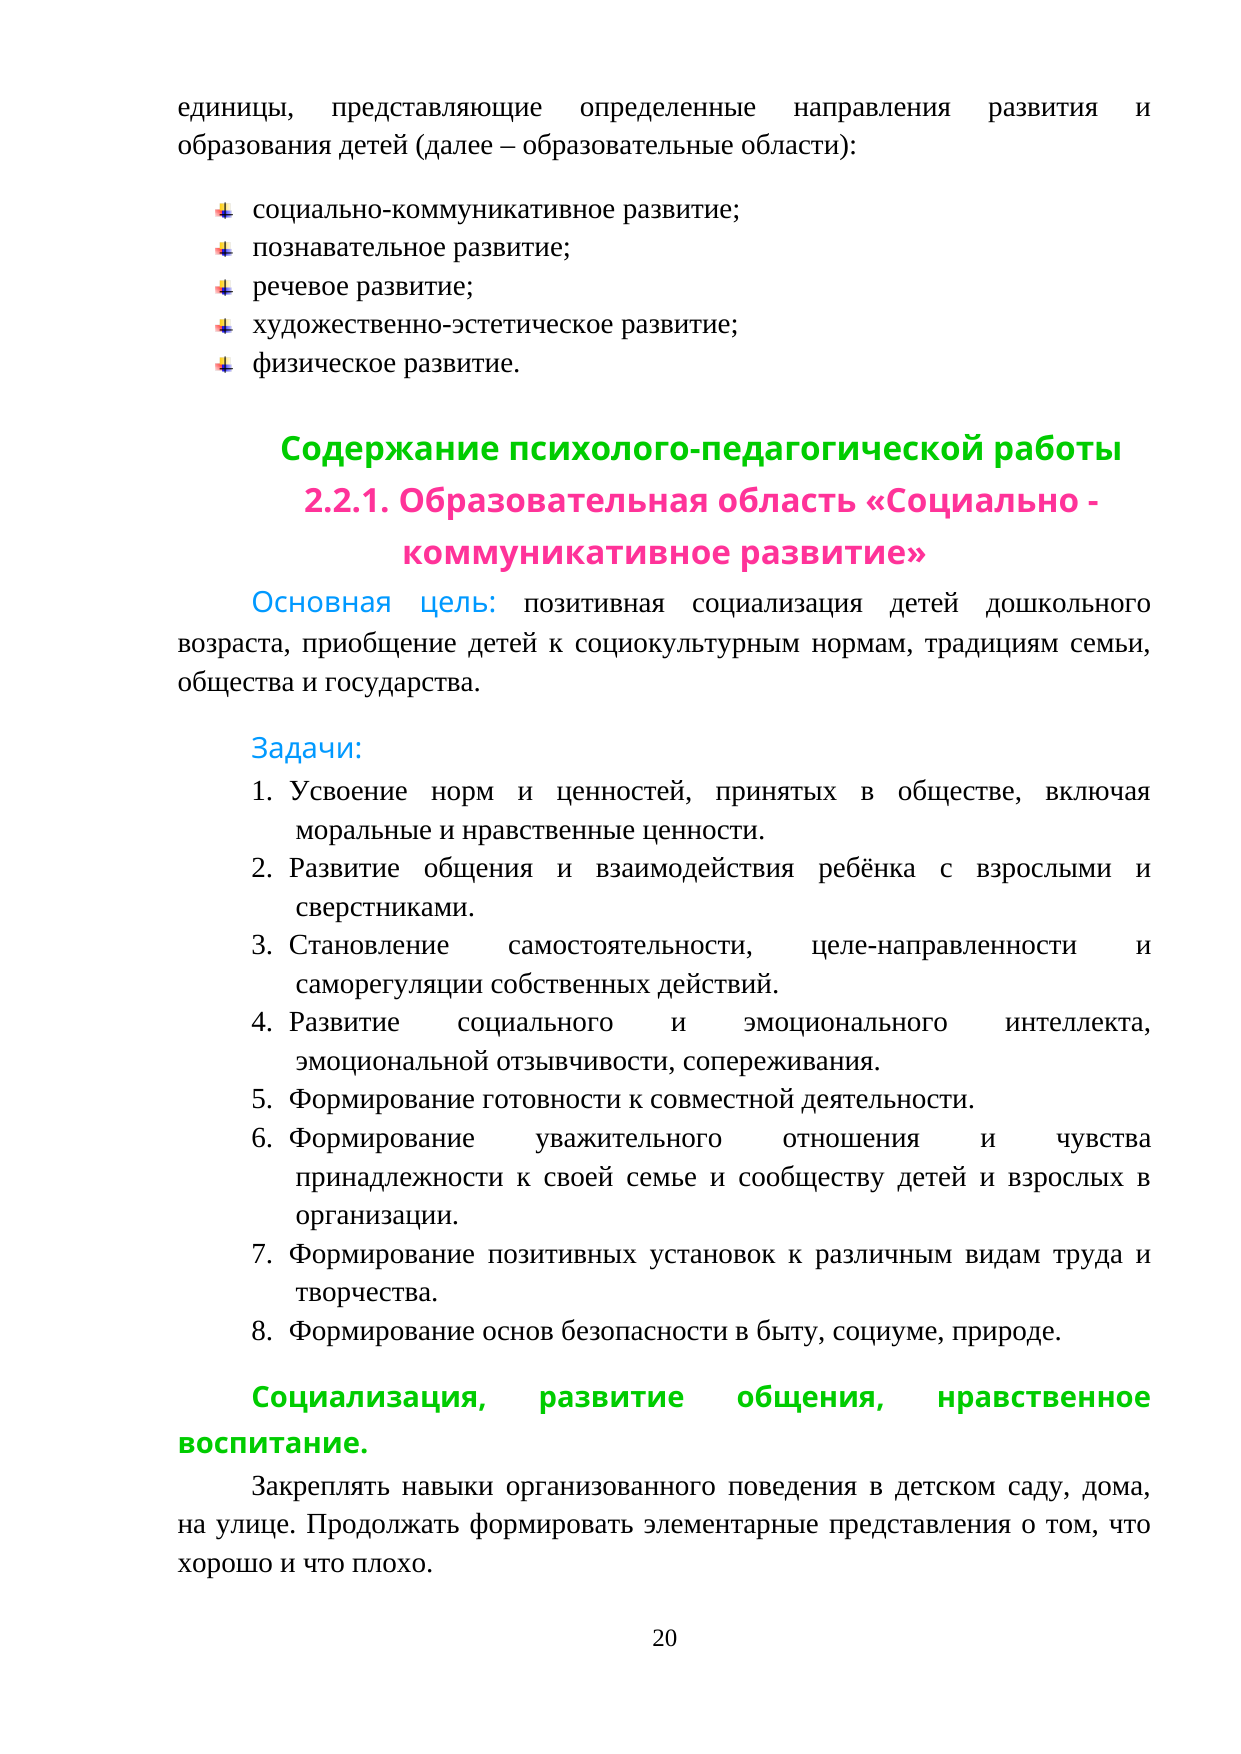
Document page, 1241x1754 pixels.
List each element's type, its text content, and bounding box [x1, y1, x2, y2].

text Основная цель: позитивная социализация детей дошкольного возраста, приобщение детей к социокультурным нормам, традициям семьи, общества и государства. [177, 581, 1152, 698]
picture [215, 317, 233, 334]
list социально-коммуникативное развитие; [215, 191, 1152, 224]
list речевое развитие; [215, 268, 1152, 301]
text Социализация, развитие общения, нравственное воспитание. [177, 1376, 1152, 1462]
list Формирование уважительного отношения и чувства принадлежности к своей семье и сообществу детей и взрослых в организации. [251, 1120, 1152, 1231]
picture [215, 278, 233, 296]
text Закреплять навыки организованного поведения в детском саду, дома, на улице. Продолжать формировать элементарные представления о том, что хорошо и что плохо. [177, 1468, 1152, 1578]
text 2.2.1. Образовательная область «Социально - коммуникативное развитие» [177, 477, 1152, 574]
picture [215, 240, 233, 257]
text Содержание психолого-педагогической работы [177, 424, 1152, 470]
picture [215, 355, 233, 373]
picture [215, 201, 233, 219]
text Задачи: [177, 728, 1152, 767]
list Формирование готовности к совместной деятельности. [251, 1082, 1152, 1115]
list Развитие общения и взаимодействия ребёнка с взрослыми и сверстниками. [251, 850, 1152, 922]
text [177, 89, 1152, 161]
list познавательное развитие; [215, 229, 1152, 263]
list художественно-эстетическое развитие; [215, 306, 1152, 340]
list физическое развитие. [215, 345, 1152, 378]
list Становление самостоятельности, целе-направленности и саморегуляции собственных действий. [251, 927, 1152, 999]
list Развитие социального и эмоционального интеллекта, эмоциональной отзывчивости, сопереживания. [251, 1004, 1152, 1077]
list Усвоение норм и ценностей, принятых в обществе, включая моральные и нравственные ценности. [251, 773, 1152, 845]
list Формирование позитивных установок к различным видам труда и творчества. [251, 1236, 1152, 1308]
list Формирование основ безопасности в быту, социуме, природе. [251, 1313, 1152, 1346]
